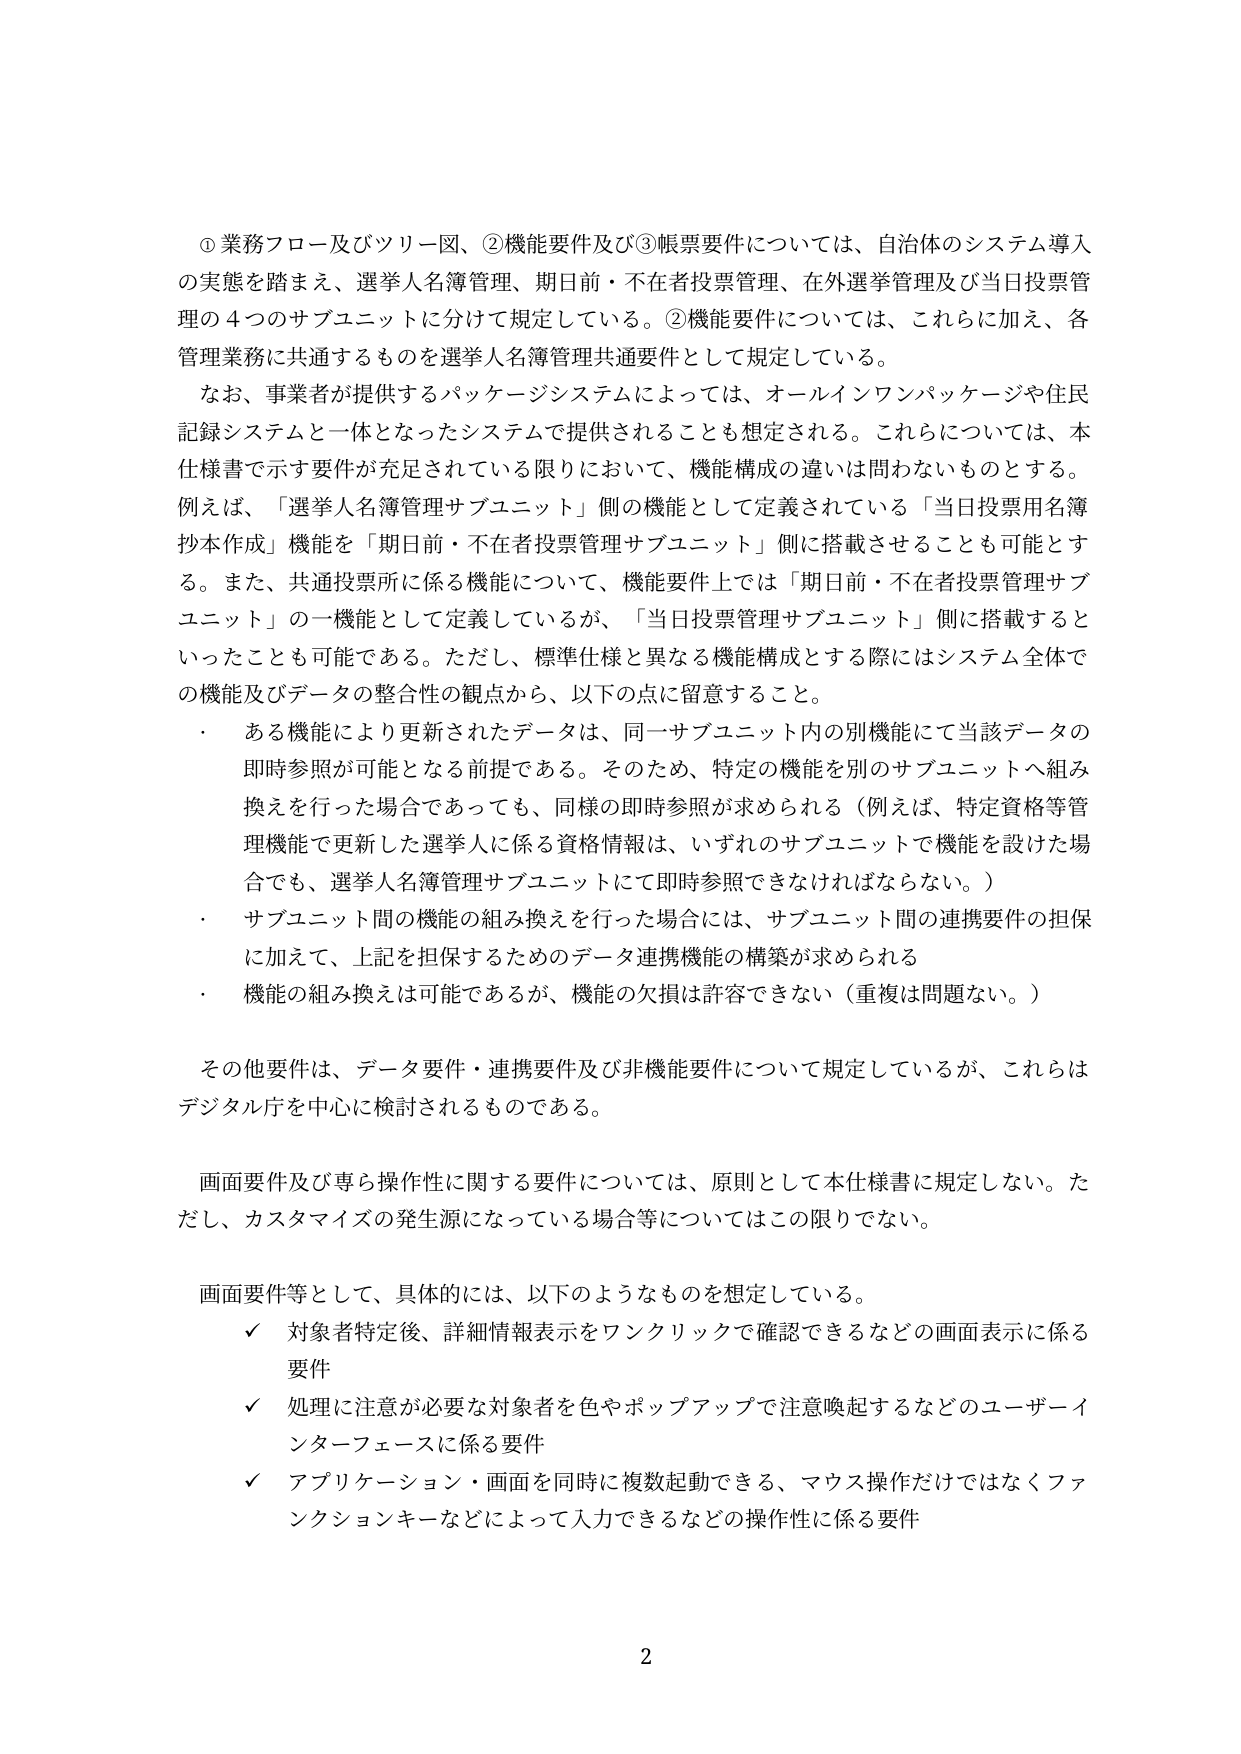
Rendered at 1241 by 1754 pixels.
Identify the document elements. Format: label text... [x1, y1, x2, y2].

list 処理に注意が必要な対象者を色やポップアップで注意喚起するなどのユーザーインターフェースに係る要件 [243, 1387, 1092, 1462]
list ある機能により更新されたデータは、同一サブユニット内の別機能にて当該データの即時参照が可能となる前提である。そのため、特定の機能を別のサブユニットへ組み換えを行った場合であっても、同様の即時参照が求められる（例えば、特定資格等管理機能で更新した選挙人に係る資格情報は、いずれのサブユニットで機能を設けた場合でも、選挙人名簿管理サブユニットにて即時参照できなければならない。） [199, 712, 1092, 899]
list アプリケーション・画面を同時に複数起動できる、マウス操作だけではなくファンクションキーなどによって入力できるなどの操作性に係る要件 [243, 1462, 1092, 1537]
text 画面要件等として、具体的には、以下のようなものを想定している。 [177, 1274, 1092, 1312]
text その他要件は、データ要件・連携要件及び非機能要件について規定しているが、これらはデジタル庁を中心に検討されるものである。 [177, 1049, 1092, 1124]
text ①業務フロー及びツリー図、②機能要件及び③帳票要件については、自治体のシステム導入の実態を踏まえ、選挙人名簿管理、期日前・不在者投票管理、在外選挙管理及び当日投票管理の４つのサブユニットに分けて規定している。②機能要件については、これらに加え、各管理業務に共通するものを選挙人名簿管理共通要件として規定している。 [177, 224, 1092, 374]
text 画面要件及び専ら操作性に関する要件については、原則として本仕様書に規定しない。ただし、カスタマイズの発生源になっている場合等についてはこの限りでない。 [177, 1162, 1092, 1237]
list サブユニット間の機能の組み換えを行った場合には、サブユニット間の連携要件の担保に加えて、上記を担保するためのデータ連携機能の構築が求められる [199, 899, 1092, 974]
list 対象者特定後、詳細情報表示をワンクリックで確認できるなどの画面表示に係る要件 [243, 1312, 1092, 1387]
list 機能の組み換えは可能であるが、機能の欠損は許容できない（重複は問題ない。） [199, 974, 1092, 1012]
text なお、事業者が提供するパッケージシステムによっては、オールインワンパッケージや住民記録システムと一体となったシステムで提供されることも想定される。これらについては、本仕様書で示す要件が充足されている限りにおいて、機能構成の違いは問わないものとする。例えば、「選挙人名簿管理サブユニット」側の機能として定義されている「当日投票用名簿抄本作成」機能を「期日前・不在者投票管理サブユニット」側に搭載させることも可能とする。また、共通投票所に係る機能について、機能要件上では「期日前・不在者投票管理サブユニット」の一機能として定義しているが、「当日投票管理サブユニット」側に搭載するといったことも可能である。ただし、標準仕様と異なる機能構成とする際にはシステム全体での機能及びデータの整合性の観点から、以下の点に留意すること。 [177, 374, 1092, 712]
